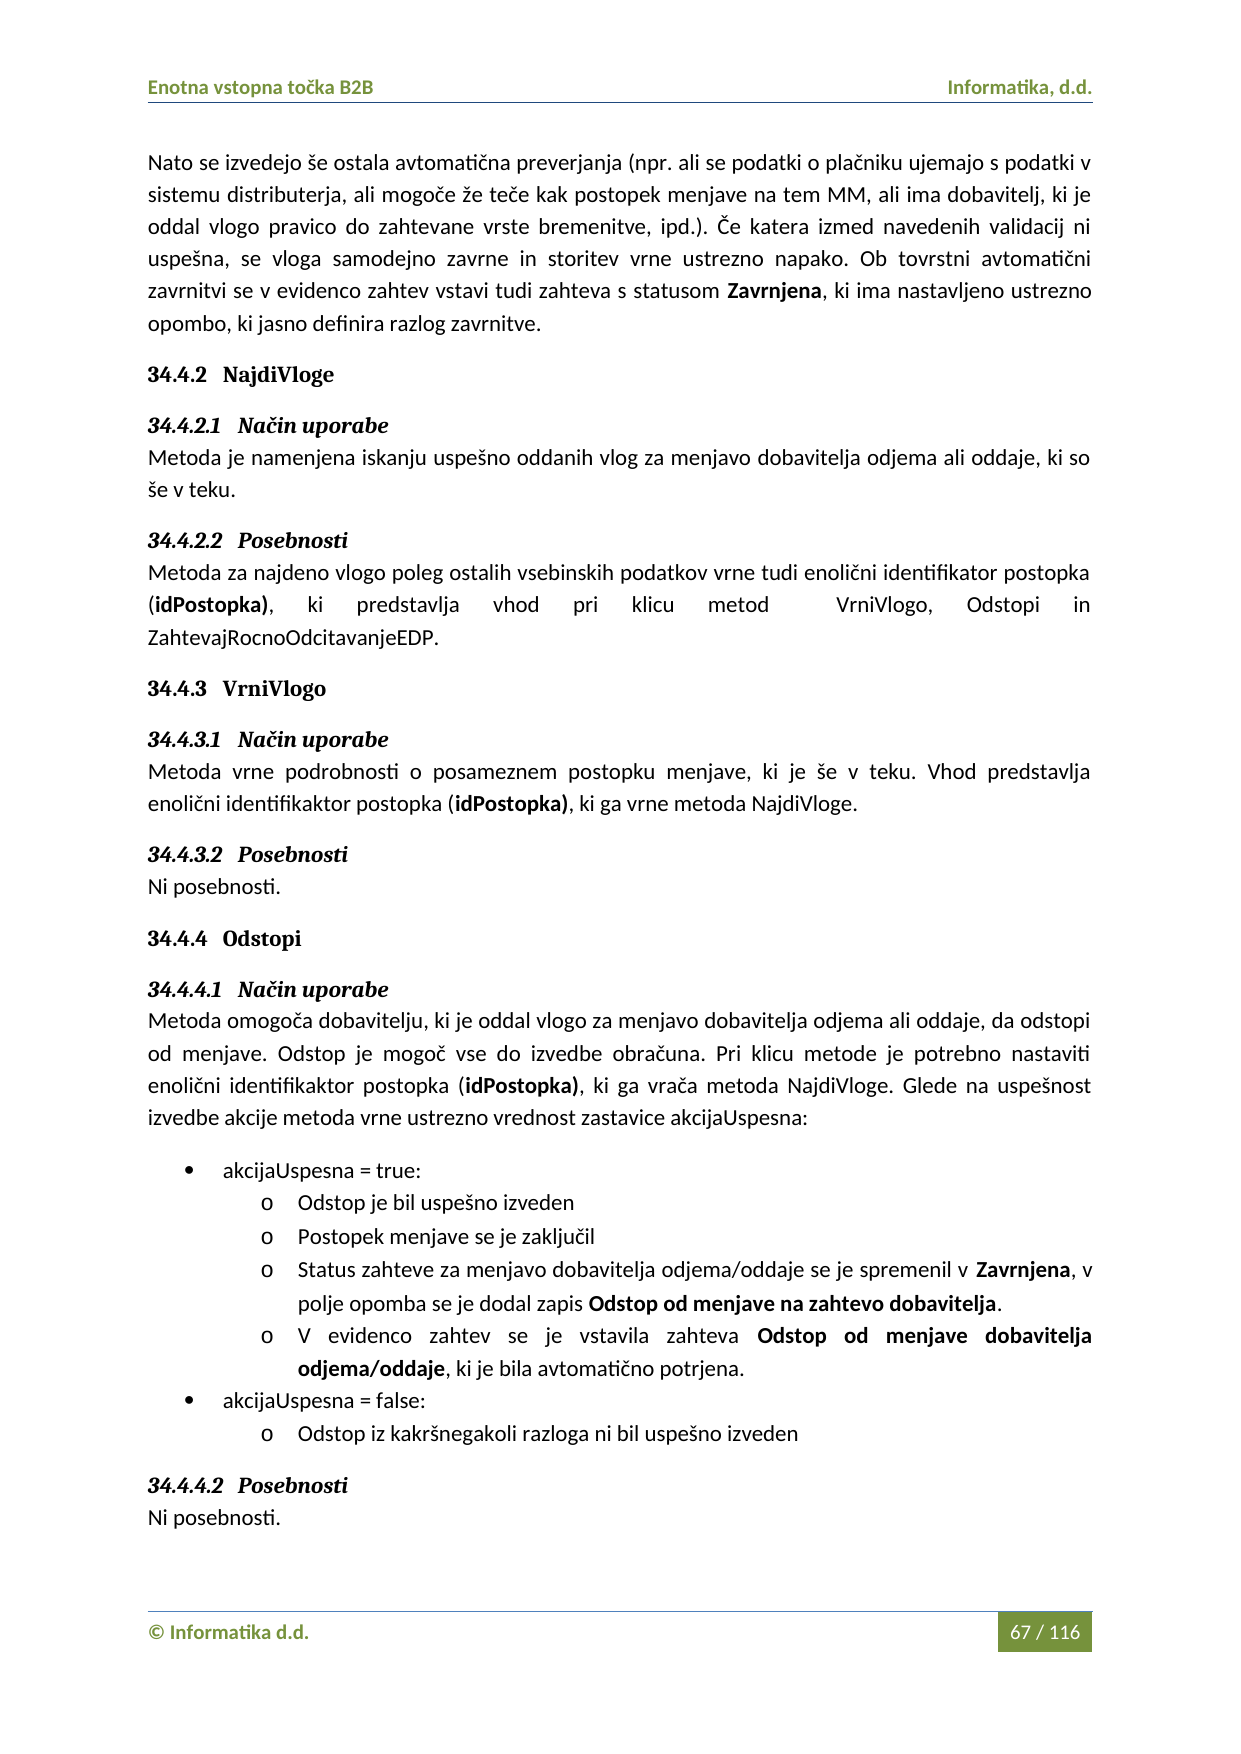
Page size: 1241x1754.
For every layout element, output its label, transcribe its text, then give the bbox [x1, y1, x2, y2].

subtitle Način uporabe [148, 413, 1092, 439]
text Metoda je namenjena iskanju uspešno oddanih vlog za menjavo dobavitelja odjema ali oddaje, ki so še v teku. [148, 443, 1092, 503]
subtitle Posebnosti [148, 528, 1092, 554]
list akcijaUspesna = false: [185, 1387, 1092, 1414]
subtitle Odstopi [148, 925, 1092, 952]
text Ni posebnosti. [148, 872, 1092, 900]
subtitle NajdiVloge [148, 362, 1092, 388]
list Status zahteve za menjavo dobavitelja odjema/oddaje se je spremenil v Zavrnjena, v polje opomba se je dodal zapis Odstop od menjave na zahtevo dobavitelja. [260, 1256, 1092, 1317]
subtitle Posebnosti [148, 842, 1092, 868]
list V evidenco zahtev se je vstavila zahteva Odstop od menjave dobavitelja odjema/oddaje, ki je bila avtomatično potrjena. [260, 1321, 1092, 1382]
subtitle Način uporabe [148, 727, 1092, 753]
text Metoda za najdeno vlogo poleg ostalih vsebinskih podatkov vrne tudi enolični identifikator postopka (idPostopka), ki predstavlja vhod pri klicu metod VrniVlogo, Odstopi in ZahtevajRocnoOdcitavanjeEDP. [148, 558, 1092, 651]
list Postopek menjave se je zaključil [260, 1222, 1092, 1251]
text Ni posebnosti. [148, 1503, 1092, 1531]
text Metoda omogoča dobavitelju, ki je oddal vlogo za menjavo dobavitelja odjema ali oddaje, da odstopi od menjave. Odstop je mogoč vse do izvedbe obračuna. Pri klicu metode je potrebno nastaviti enolični identifikaktor postopka (idPostopka), ki ga vrača metoda NajdiVloge. Glede na uspešnost izvedbe akcije metoda vrne ustrezno vrednost zastavice akcijaUspesna: [148, 1007, 1092, 1131]
text Nato se izvedejo še ostala avtomatična preverjanja (npr. ali se podatki o plačniku ujemajo s podatki v sistemu distributerja, ali mogoče že teče kak postopek menjave na tem MM, ali ima dobavitelj, ki je oddal vlogo pravico do zahtevane vrste bremenitve, ipd.). Če katera izmed navedenih validacij ni uspešna, se vloga samodejno zavrne in storitev vrne ustrezno napako. Ob tovrstni avtomatični zavrnitvi se v evidenco zahtev vstavi tudi zahteva s statusom Zavrnjena, ki ima nastavljeno ustrezno opombo, ki jasno definira razlog zavrnitve. [148, 148, 1092, 337]
list akcijaUspesna = true: [185, 1156, 1092, 1184]
subtitle VrniVlogo [148, 676, 1092, 702]
text Metoda vrne podrobnosti o posameznem postopku menjave, ki je še v teku. Vhod predstavlja enolični identifikaktor postopka (idPostopka), ki ga vrne metoda NajdiVloge. [148, 757, 1092, 817]
list Odstop je bil uspešno izveden [260, 1188, 1092, 1218]
list Odstop iz kakršnegakoli razloga ni bil uspešno izveden [260, 1419, 1092, 1448]
subtitle Način uporabe [148, 976, 1092, 1003]
subtitle Posebnosti [148, 1473, 1092, 1499]
